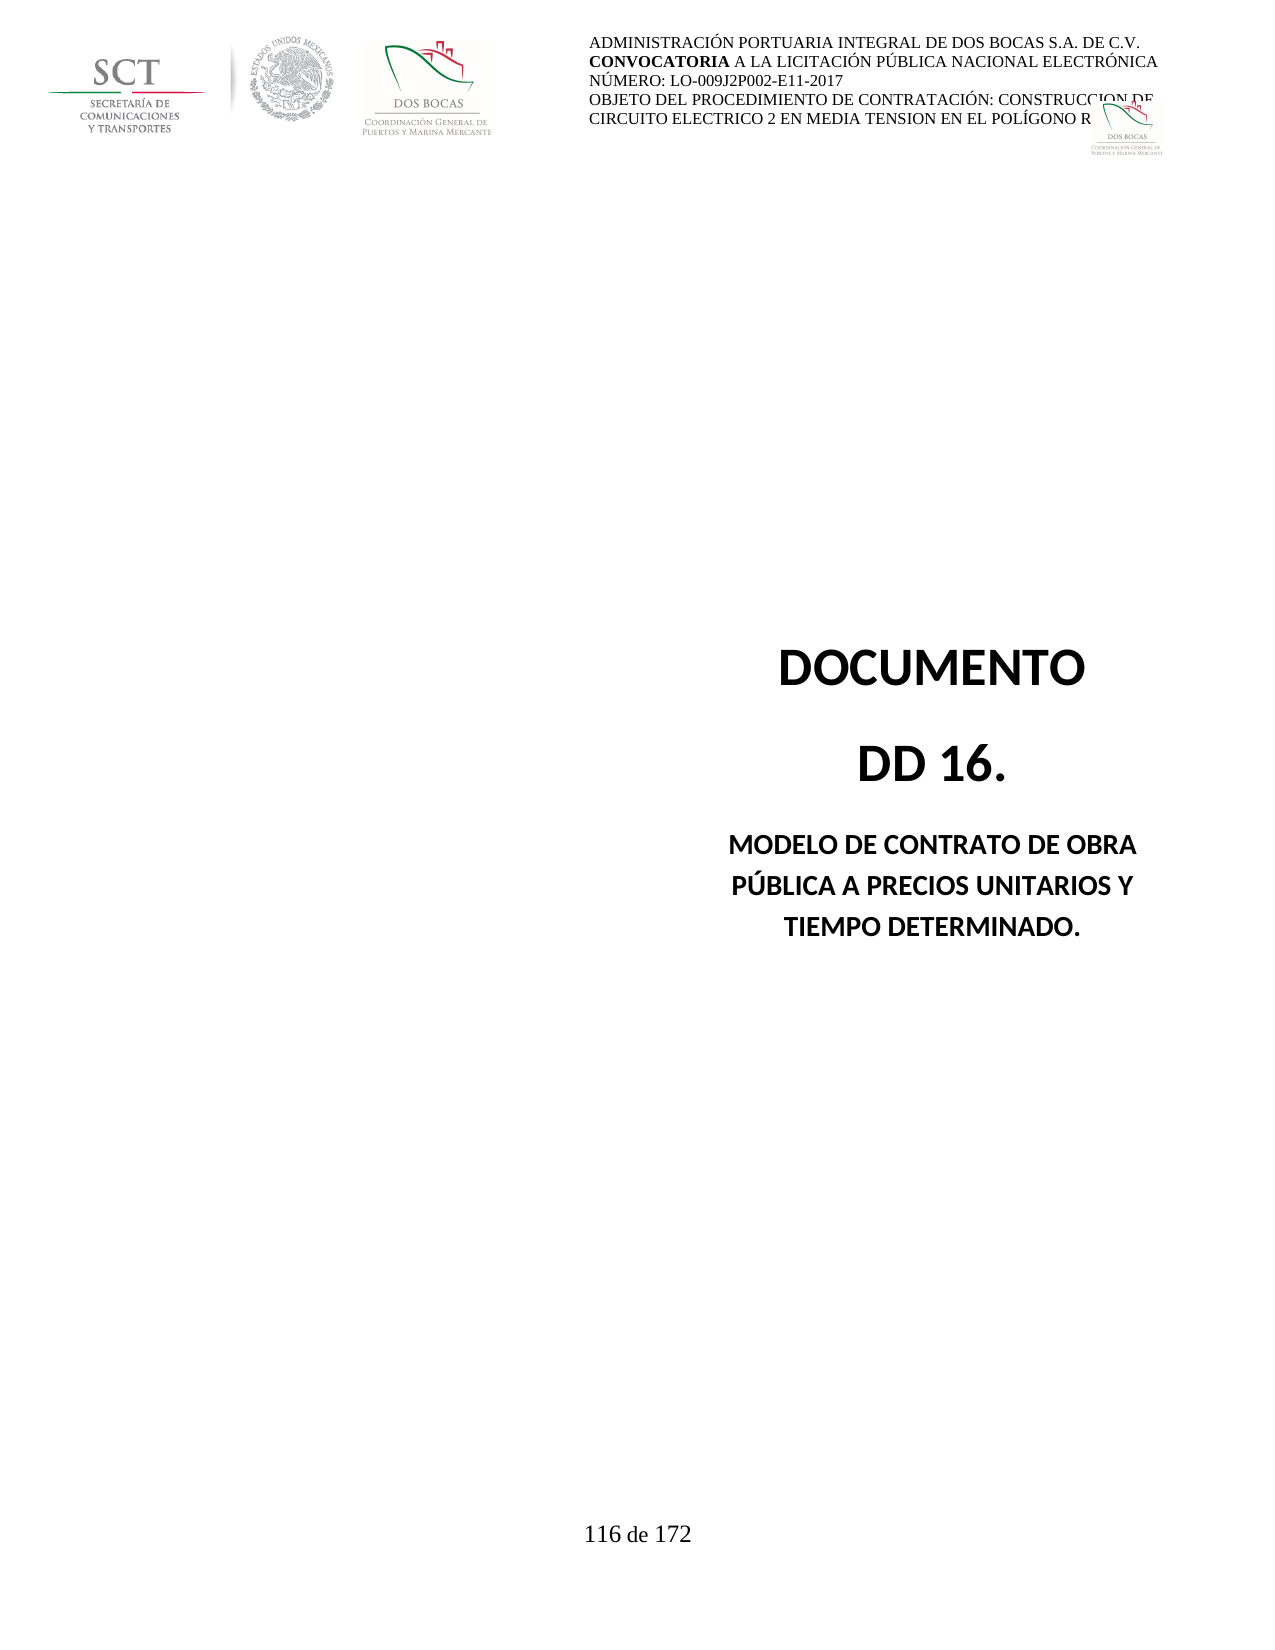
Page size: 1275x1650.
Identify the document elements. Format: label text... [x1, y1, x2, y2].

text DD 16. [702, 729, 1162, 795]
text DOCUMENTO [702, 632, 1162, 698]
picture [32, 21, 342, 137]
text MODELO DE CONTRATO DE OBRA PÚBLICA A PRECIOS UNITARIOS Y TIEMPO DETERMINADO. [702, 826, 1162, 943]
picture [362, 41, 492, 137]
picture [1090, 101, 1163, 155]
